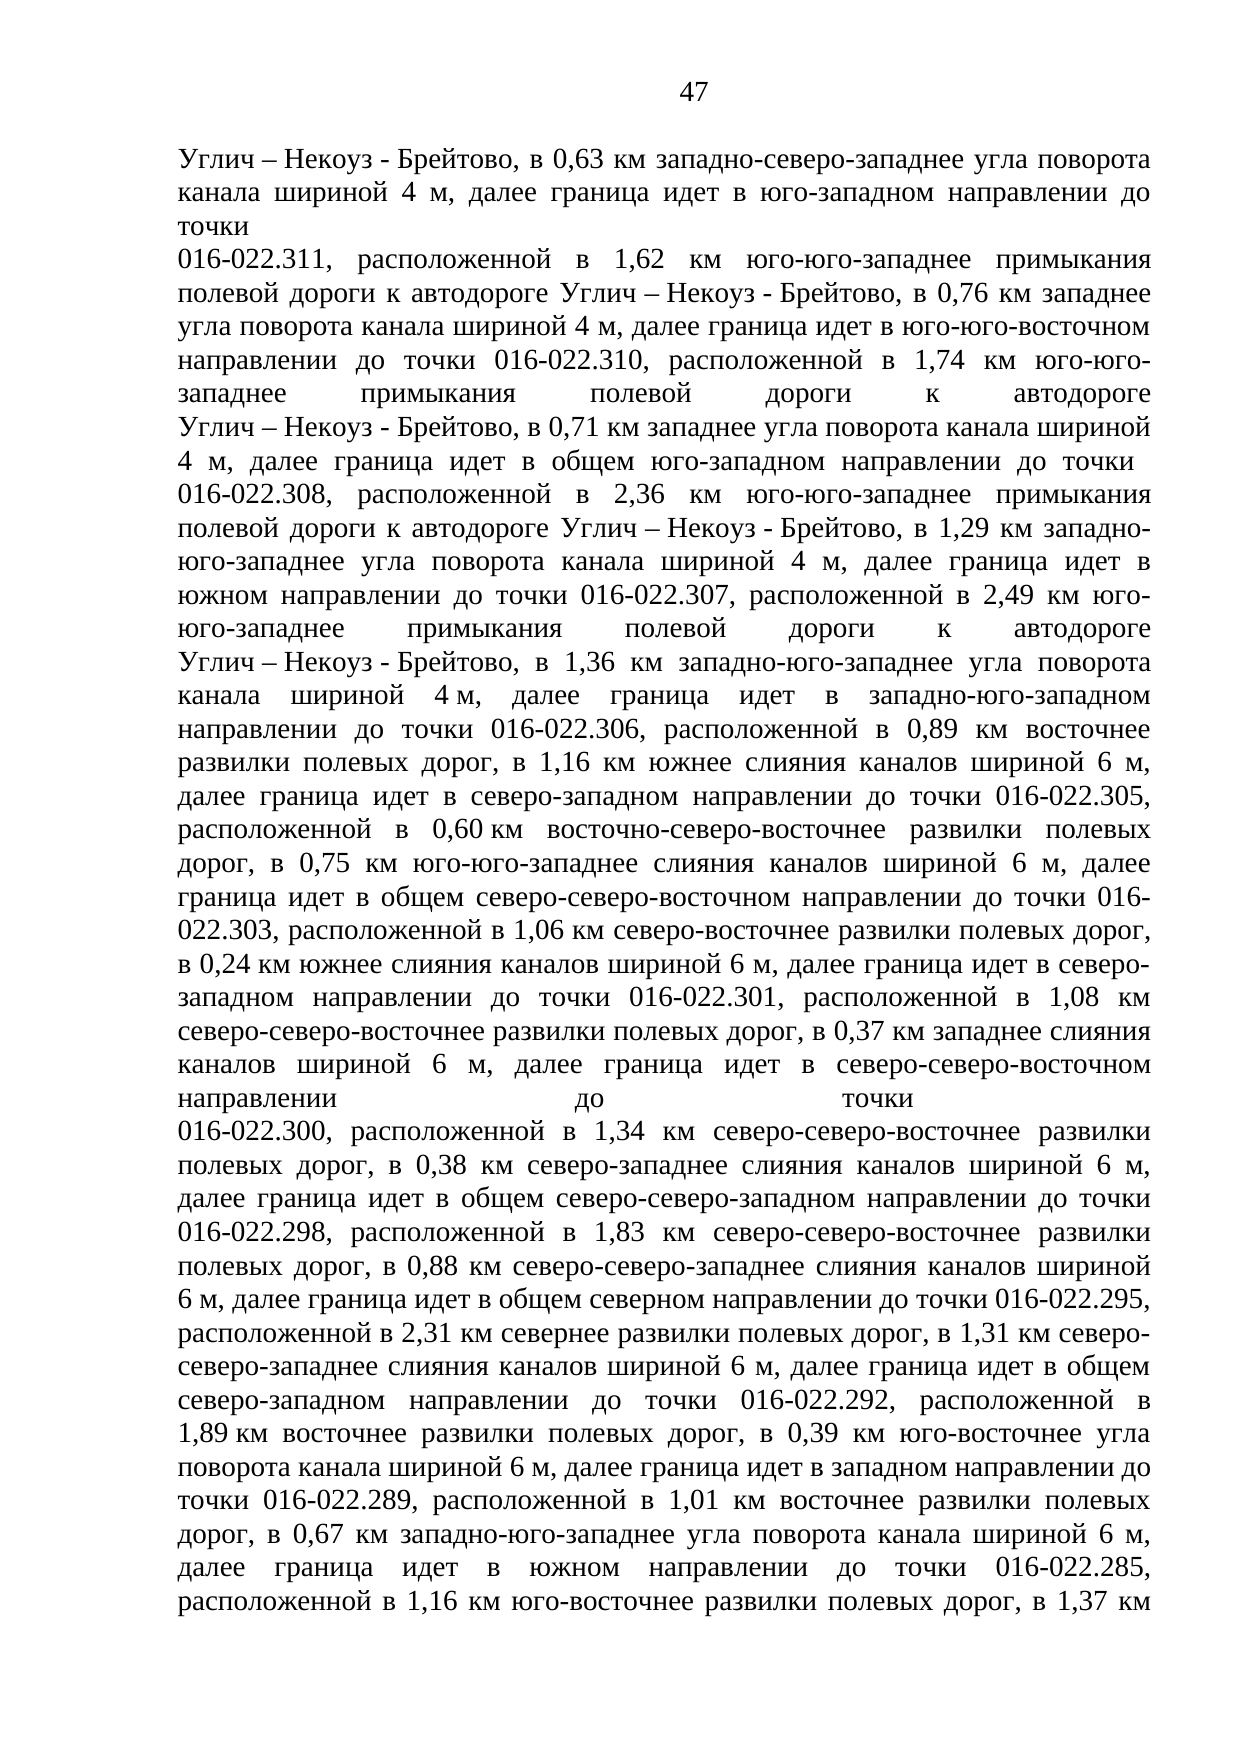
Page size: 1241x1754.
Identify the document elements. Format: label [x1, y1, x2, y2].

text [177, 141, 1152, 1617]
